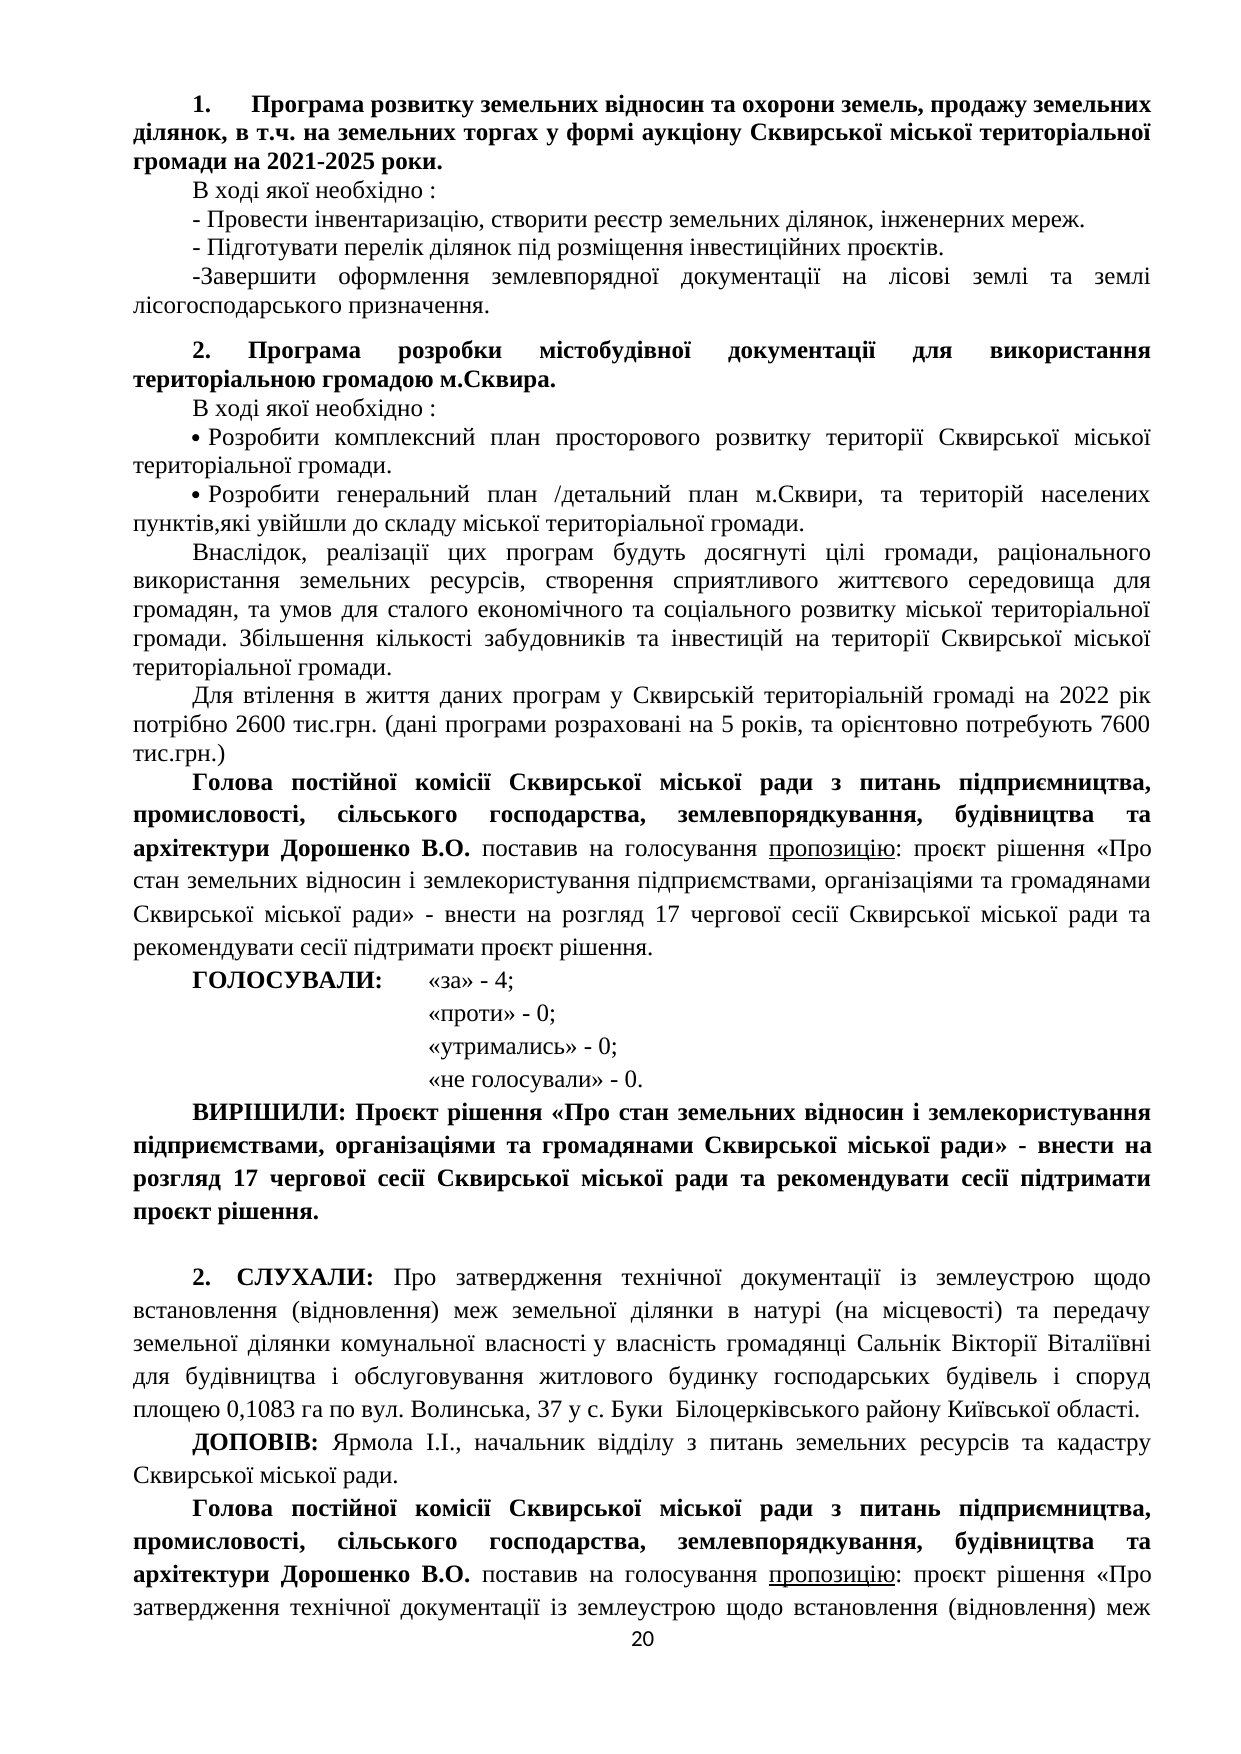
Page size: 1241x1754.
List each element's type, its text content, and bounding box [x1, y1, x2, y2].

list Розробити комплексний план просторового розвитку території Сквирської міської територіальної громади. [133, 422, 1152, 479]
list ГОЛОСУВАЛИ: «за» - 4; [133, 965, 1152, 993]
text «утримались» - 0; [133, 1031, 1152, 1059]
text «не голосували» - 0. [133, 1064, 1152, 1092]
text 2. Програма розробки містобудівної документації для використання територіальною громадою м.Сквира. [133, 335, 1152, 393]
text Внаслідок, реалізації цих програм будуть досягнуті цілі громади, раціонального використання земельних ресурсів, створення сприятливого життєвого середовища для громадян, та умов для сталого економічного та соціального розвитку міської територіальної громади. Збільшення кількості забудовників та інвестицій на території Сквирської міської територіальної громади. [133, 537, 1152, 680]
text В ході якої необхідно : [192, 393, 1152, 422]
list СЛУХАЛИ: Про затвердження технічної документації із землеустрою щодо встановлення (відновлення) меж земельної ділянки в натурі (на місцевості) та передачу земельної ділянки комунальної власності у власність громадянці Сальнік Вікторії Віталіївні для будівництва і обслуговування житлового будинку господарських будівель і споруд площею 0,1083 га по вул. Волинська, 37 у с. Буки Білоцерківського району Київської області. [133, 1262, 1152, 1423]
list ДОПОВІВ: Ярмола І.І., начальник відділу з питань земельних ресурсів та кадастру Сквирської міської ради. [133, 1427, 1152, 1489]
text - Провести інвентаризацію, створити реєстр земельних ділянок, інженерних мереж. [133, 204, 1152, 232]
text - Підготувати перелік ділянок під розміщення інвестиційних проєктів. [133, 232, 1152, 261]
text «проти» - 0; [133, 998, 1152, 1026]
text Для втілення в життя даних програм у Сквирській територіальній громаді на 2022 рік потрібно 2600 тис.грн. (дані програми розраховані на 5 років, та орієнтовно потребують 7600 тис.грн.) [133, 680, 1152, 767]
list Розробити генеральний план /детальний план м.Сквири, та територій населених пунктів,які увійшли до складу міської територіальної громади. [133, 479, 1152, 537]
text ВИРІШИЛИ: Проєкт рішення «Про стан земельних відносин і землекористування підприємствами, організаціями та громадянами Сквирської міської ради» - внести на розгляд 17 чергової сесії Сквирської міської ради та рекомендувати сесії підтримати проєкт рішення. [133, 1097, 1152, 1224]
text В ході якої необхідно : [133, 175, 1152, 204]
text Голова постійної комісії Сквирської міської ради з питань підприємництва, промисловості, сільського господарства, землевпорядкування, будівництва та архітектури Дорошенко В.О. поставив на голосування пропозицію: проєкт рішення «Про стан земельних відносин і землекористування підприємствами, організаціями та громадянами Сквирської міської ради» - внести на розгляд 17 чергової сесії Сквирської міської ради та рекомендувати сесії підтримати проєкт рішення. [133, 767, 1152, 960]
list Програма розвитку земельних відносин та охорони земель, продажу земельних ділянок, в т.ч. на земельних торгах у формі аукціону Сквирської міської територіальної громади на 2021-2025 роки. [133, 89, 1152, 175]
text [133, 1493, 1152, 1621]
text -Завершити оформлення землевпорядної документації на лісові землі та землі лісогосподарського призначення. [133, 261, 1152, 319]
